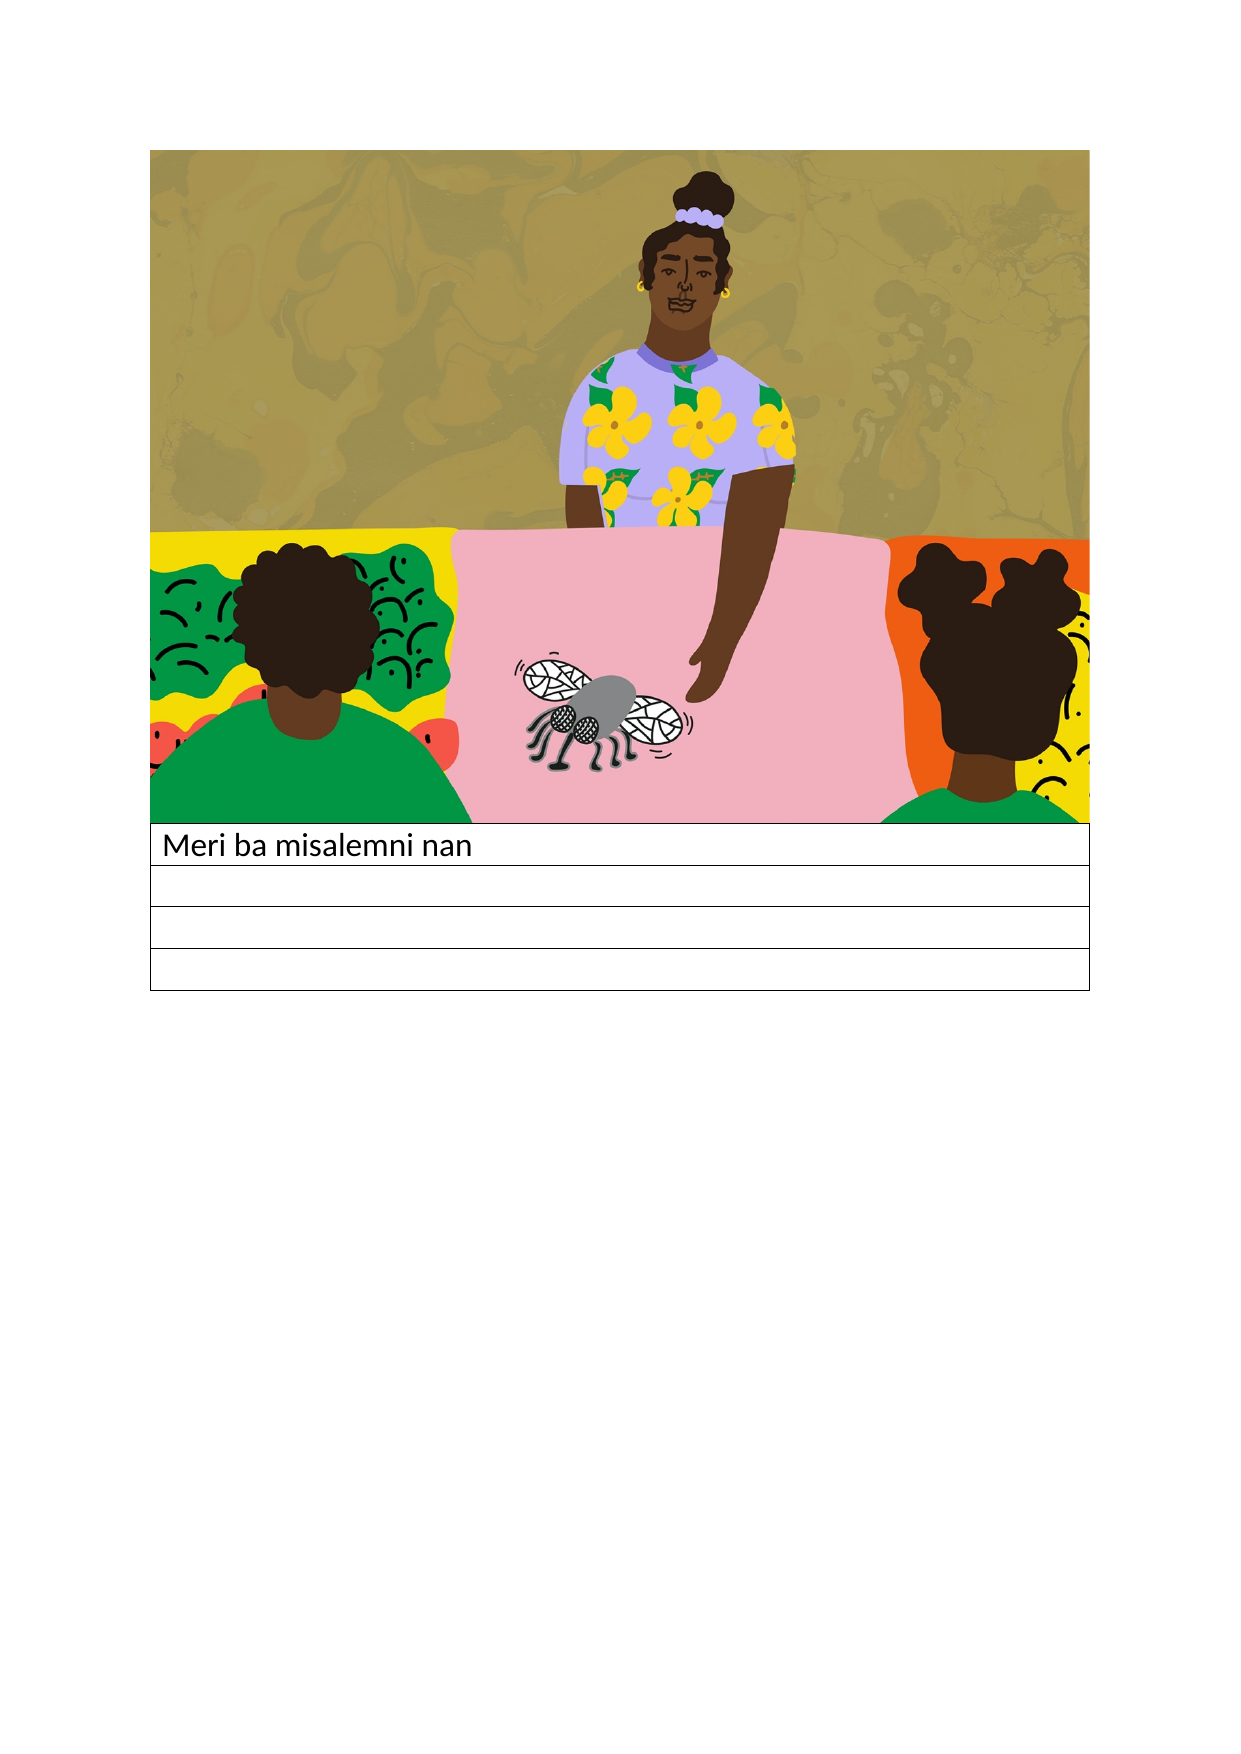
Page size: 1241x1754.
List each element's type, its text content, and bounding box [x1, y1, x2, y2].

table_cell [151, 907, 1089, 948]
table_cell [151, 866, 1089, 906]
table_cell [151, 949, 1089, 990]
picture [150, 150, 1090, 823]
table_header Meri ba misalemni nan [151, 824, 1089, 864]
